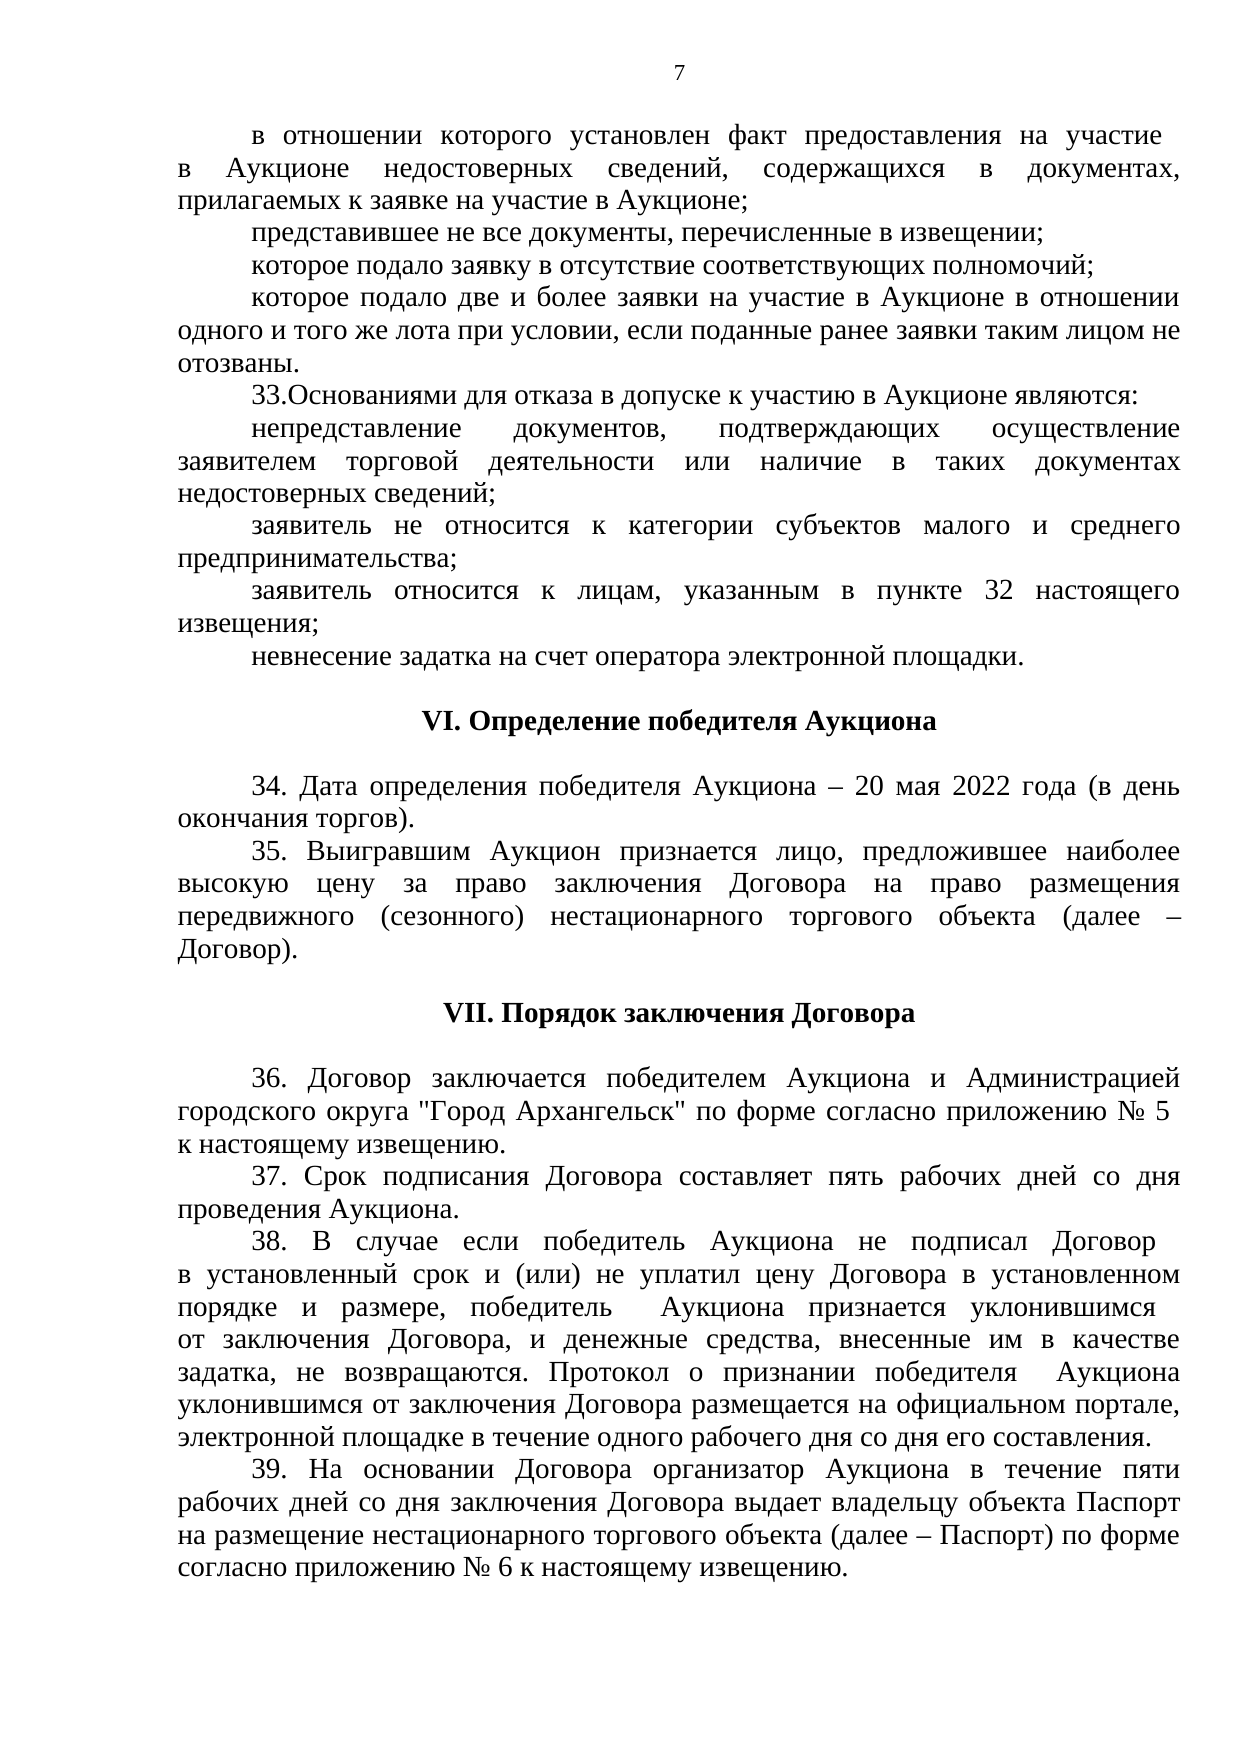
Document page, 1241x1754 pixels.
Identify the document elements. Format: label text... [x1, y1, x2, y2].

text 36. Договор заключается победителем Аукциона и Администрацией городского округа "Город Архангельск" по форме согласно приложению № 5 к настоящему извещению. [177, 1062, 1181, 1159]
text 38. В случае если победитель Аукциона не подписал Договор в установленный срок и (или) не уплатил цену Договора в установленном порядке и размере, победитель Аукциона признается уклонившимся от заключения Договора, и денежные средства, внесенные им в качестве задатка, не возвращаются. Протокол о признании победителя Аукциона уклонившимся от заключения Договора размещается на официальном портале, электронной площадке в течение одного рабочего дня со дня его составления. [177, 1225, 1181, 1453]
text заявитель относится к лицам, указанным в пункте 32 настоящего извещения; [177, 574, 1181, 639]
text непредставление документов, подтверждающих осуществление заявителем торговой деятельности или наличие в таких документах недостоверных сведений; [177, 411, 1181, 509]
text заявитель не относится к категории субъектов малого и среднего предпринимательства; [177, 509, 1181, 574]
text невнесение задатка на счет оператора электронной площадки. [177, 639, 1181, 671]
text которое подало две и более заявки на участие в Аукционе в отношении одного и того же лота при условии, если поданные ранее заявки таким лицом не отозваны. [177, 281, 1181, 378]
list VI. Определение победителя Аукциона [177, 704, 1181, 736]
list VII. Порядок заключения Договора [177, 997, 1181, 1029]
text 39. На основании Договора организатор Аукциона в течение пяти рабочих дней со дня заключения Договора выдает владельцу объекта Паспорт на размещение нестационарного торгового объекта (далее – Паспорт) по форме согласно приложению № 6 к настоящему извещению. [177, 1453, 1181, 1583]
text в отношении которого установлен факт предоставления на участие в Аукционе недостоверных сведений, содержащихся в документах, прилагаемых к заявке на участие в Аукционе; [177, 118, 1181, 216]
list 34. Дата определения победителя Аукциона – 20 мая 2022 года (в день окончания торгов). [177, 769, 1181, 834]
text которое подало заявку в отсутствие соответствующих полномочий; [177, 248, 1181, 281]
text 33.Основаниями для отказа в допуске к участию в Аукционе являются: [177, 378, 1181, 411]
text представившее не все документы, перечисленные в извещении; [177, 216, 1181, 248]
text 37. Срок подписания Договора составляет пять рабочих дней со дня проведения Аукциона. [177, 1159, 1181, 1225]
text 35. Выигравшим Аукцион признается лицо, предложившее наиболее высокую цену за право заключения Договора на право размещения передвижного (сезонного) нестационарного торгового объекта (далее – Договор). [177, 834, 1181, 964]
